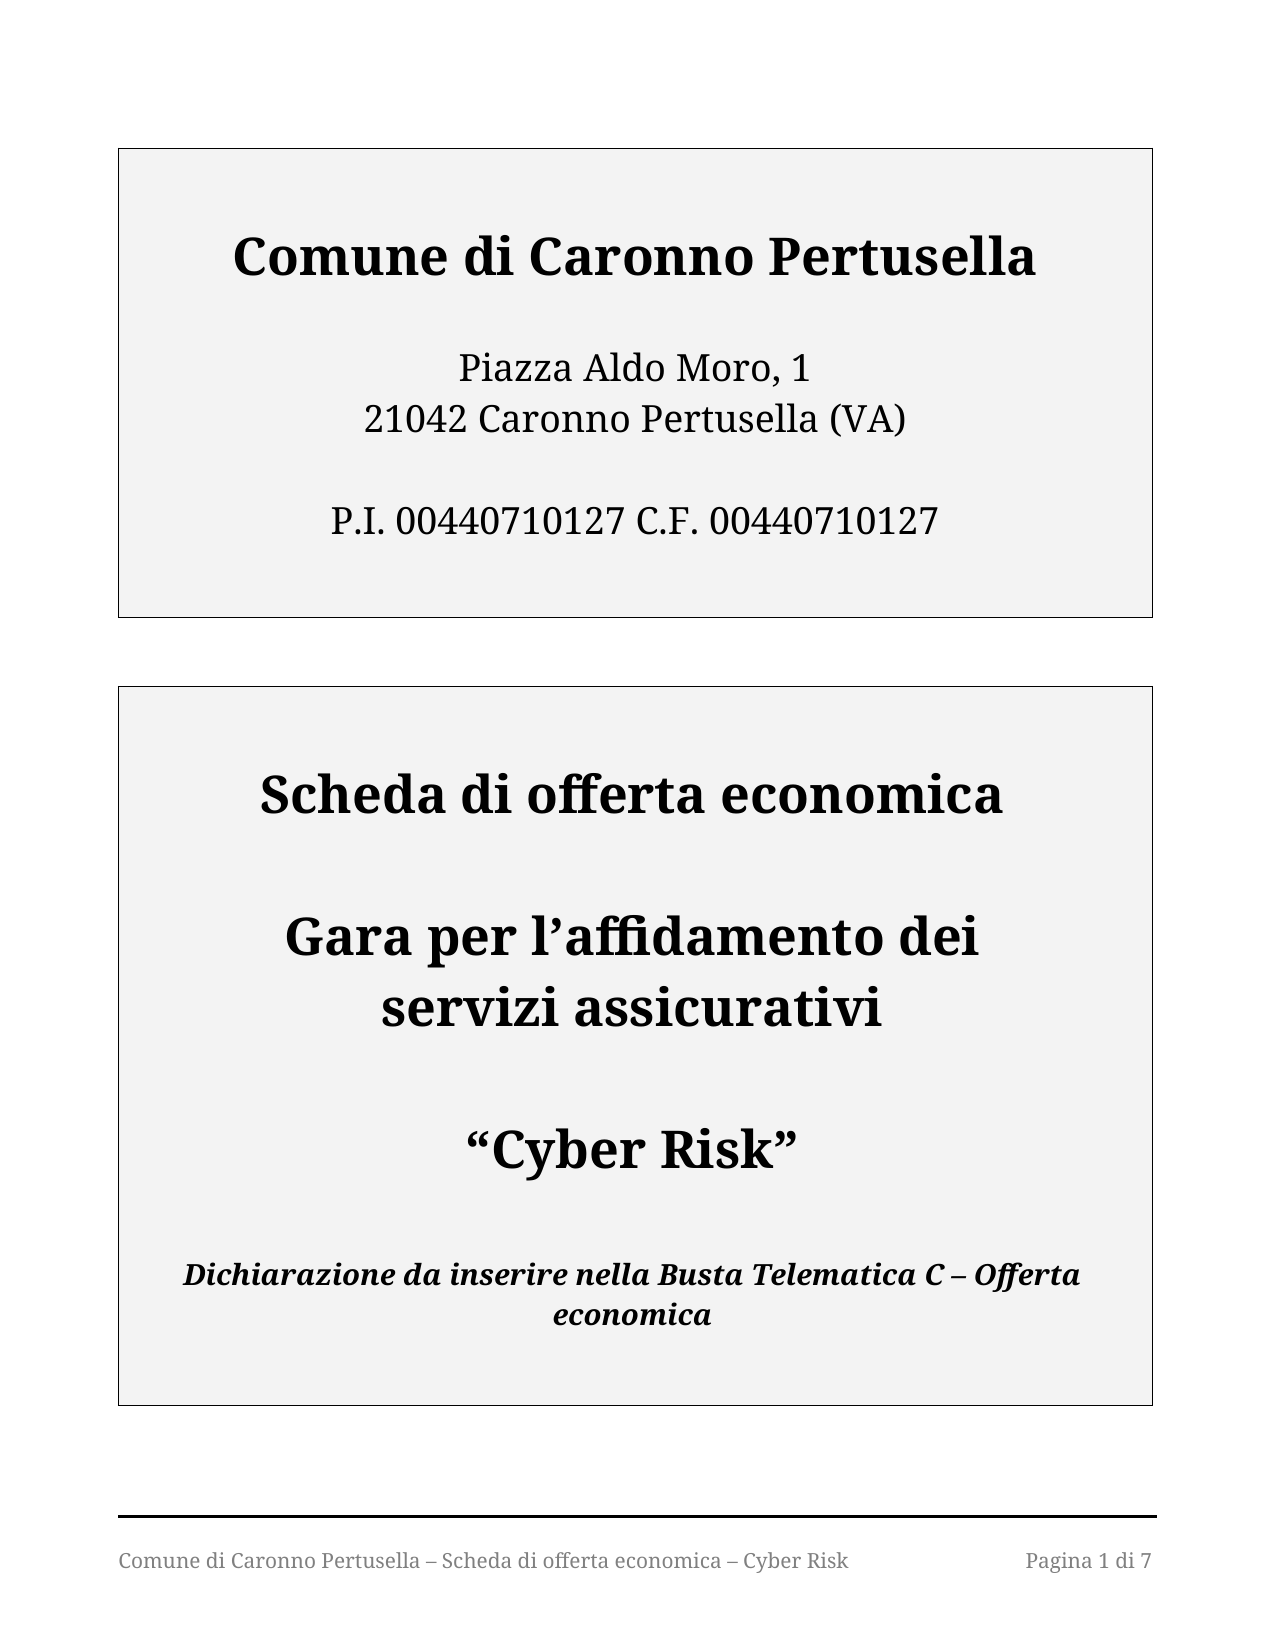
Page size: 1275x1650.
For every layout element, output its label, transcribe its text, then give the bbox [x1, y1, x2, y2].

table_header Scheda di offerta economica Gara per l’affidamento dei servizi assicurativi “Cyber Risk” Dichiarazione da inserire nella Busta Telematica C – Offerta economica [119, 687, 1152, 1405]
table_header Comune di Caronno Pertusella Piazza Aldo Moro, 1 21042 Caronno Pertusella (VA) P.I. 00440710127 C.F. 00440710127 [119, 149, 1152, 617]
